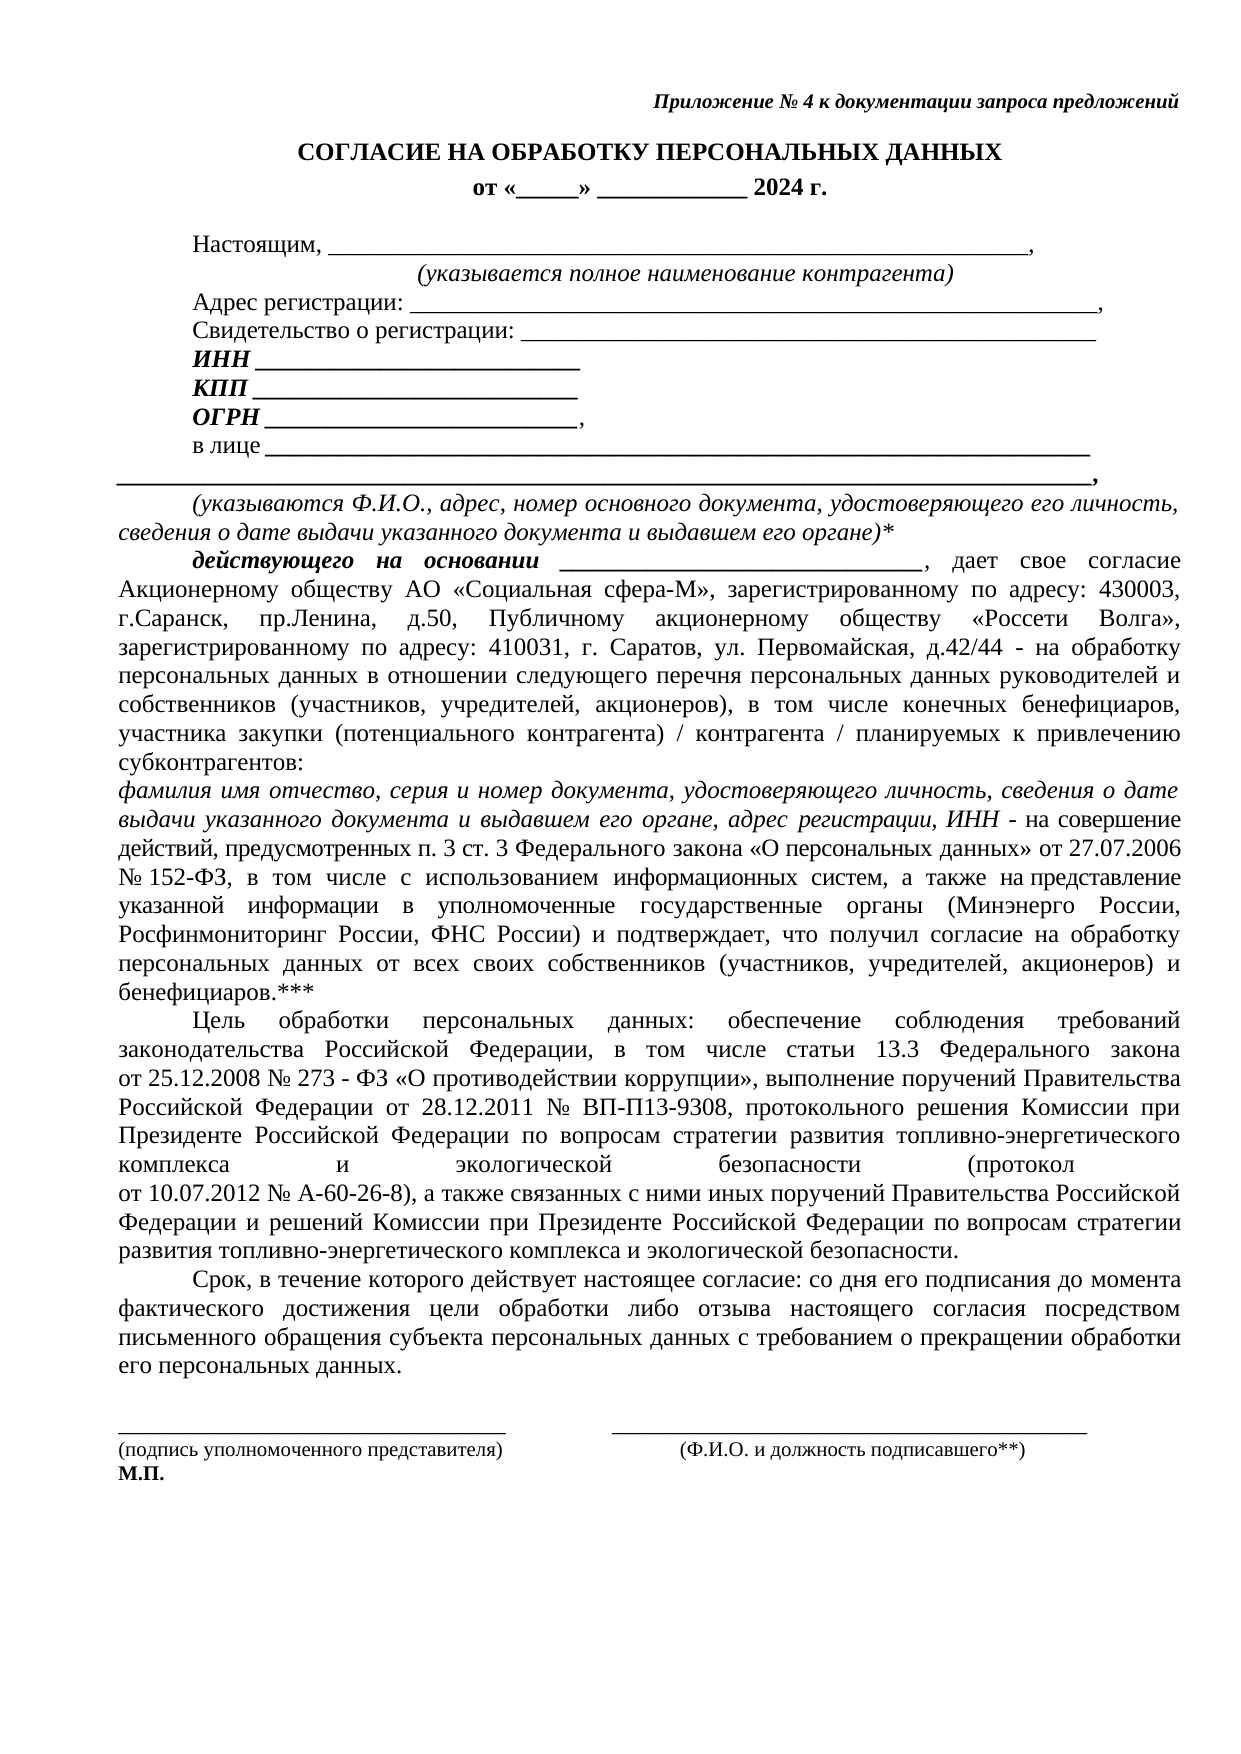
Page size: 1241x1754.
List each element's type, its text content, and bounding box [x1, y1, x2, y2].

text Срок, в течение которого действует настоящее согласие: со дня его подписания до момента фактического достижения цели обработки либо отзыва настоящего согласия посредством письменного обращения субъекта персональных данных с требованием о прекращении обработки его персональных данных. [118, 1264, 1181, 1379]
text в лице __________________________________________________________________ [118, 431, 1181, 459]
text Цель обработки персональных данных: обеспечение соблюдения требований законодательства Российской Федерации, в том числе статьи 13.3 Федерального закона от 25.12.2008 № 273 - ФЗ «О противодействии коррупции», выполнение поручений Правительства Российской Федерации от 28.12.2011 № ВП-П13-9308, протокольного решения Комиссии при Президенте Российской Федерации по вопросам стратегии развития топливно-энергетического комплекса и экологической безопасности (протокол от 10.07.2012 № А-60-26-8), а также связанных с ними иных поручений Правительства Российской Федерации и решений Комиссии при Президенте Российской Федерации по вопросам стратегии развития топливно-энергетического комплекса и экологической безопасности. [118, 1006, 1181, 1264]
text Свидетельство о регистрации: ______________________________________________ [118, 316, 1181, 344]
text от «_____» ____________ 2024 г. [118, 172, 1181, 201]
text _______________________________ ______________________________________ [118, 1408, 1181, 1437]
text фамилия имя отчество, серия и номер документа, удостоверяющего личность, сведения о дате выдачи указанного документа и выдавшем его органе, адрес регистрации, ИНН - на совершение действий, предусмотренных п. 3 ст. 3 Федерального закона «О персональных данных» от 27.07.2006 № 152-ФЗ, в том числе с использованием информационных систем, а также на представление указанной информации в уполномоченные государственные органы (Минэнерго России, Росфинмониторинг России, ФНС России) и подтверждает, что получил согласие на обработку персональных данных от всех своих собственников (участников, учредителей, акционеров) и бенефициаров.*** [118, 776, 1181, 1006]
text (указывается полное наименование контрагента) [118, 258, 1181, 287]
text Адрес регистрации: _______________________________________________________, [118, 287, 1181, 316]
text ______________________________________________________________________________, [118, 459, 1181, 488]
text (подпись уполномоченного представителя) (Ф.И.О. и должность подписавшего**) [118, 1437, 1181, 1461]
text СОГЛАСИЕ НА ОБРАБОТКУ ПЕРСОНАЛЬНЫХ ДАННЫХ [118, 137, 1181, 166]
text М.П. [118, 1461, 1181, 1485]
text КПП __________________________ [118, 373, 1181, 402]
text Приложение № 4 к документации запроса предложений [118, 89, 1181, 113]
text действующего на основании _____________________________, дает свое согласие Акционерному обществу АО «Социальная сфера-М», зарегистрированному по адресу: 430003, г.Саранск, пр.Ленина, д.50, Публичному акционерному обществу «Россети Волга», зарегистрированному по адресу: 410031, г. Саратов, ул. Первомайская, д.42/44 - на обработку персональных данных в отношении следующего перечня персональных данных руководителей и собственников (участников, учредителей, акционеров), в том числе конечных бенефициаров, участника закупки (потенциального контрагента) / контрагента / планируемых к привлечению субконтрагентов: [118, 546, 1181, 776]
text ОГРН _________________________, [118, 402, 1181, 431]
text (указываются Ф.И.О., адрес, номер основного документа, удостоверяющего его личность, сведения о дате выдачи указанного документа и выдавшем его органе)* [118, 488, 1181, 546]
text Настоящим, ________________________________________________________, [118, 229, 1181, 258]
text ИНН __________________________ [118, 344, 1181, 373]
